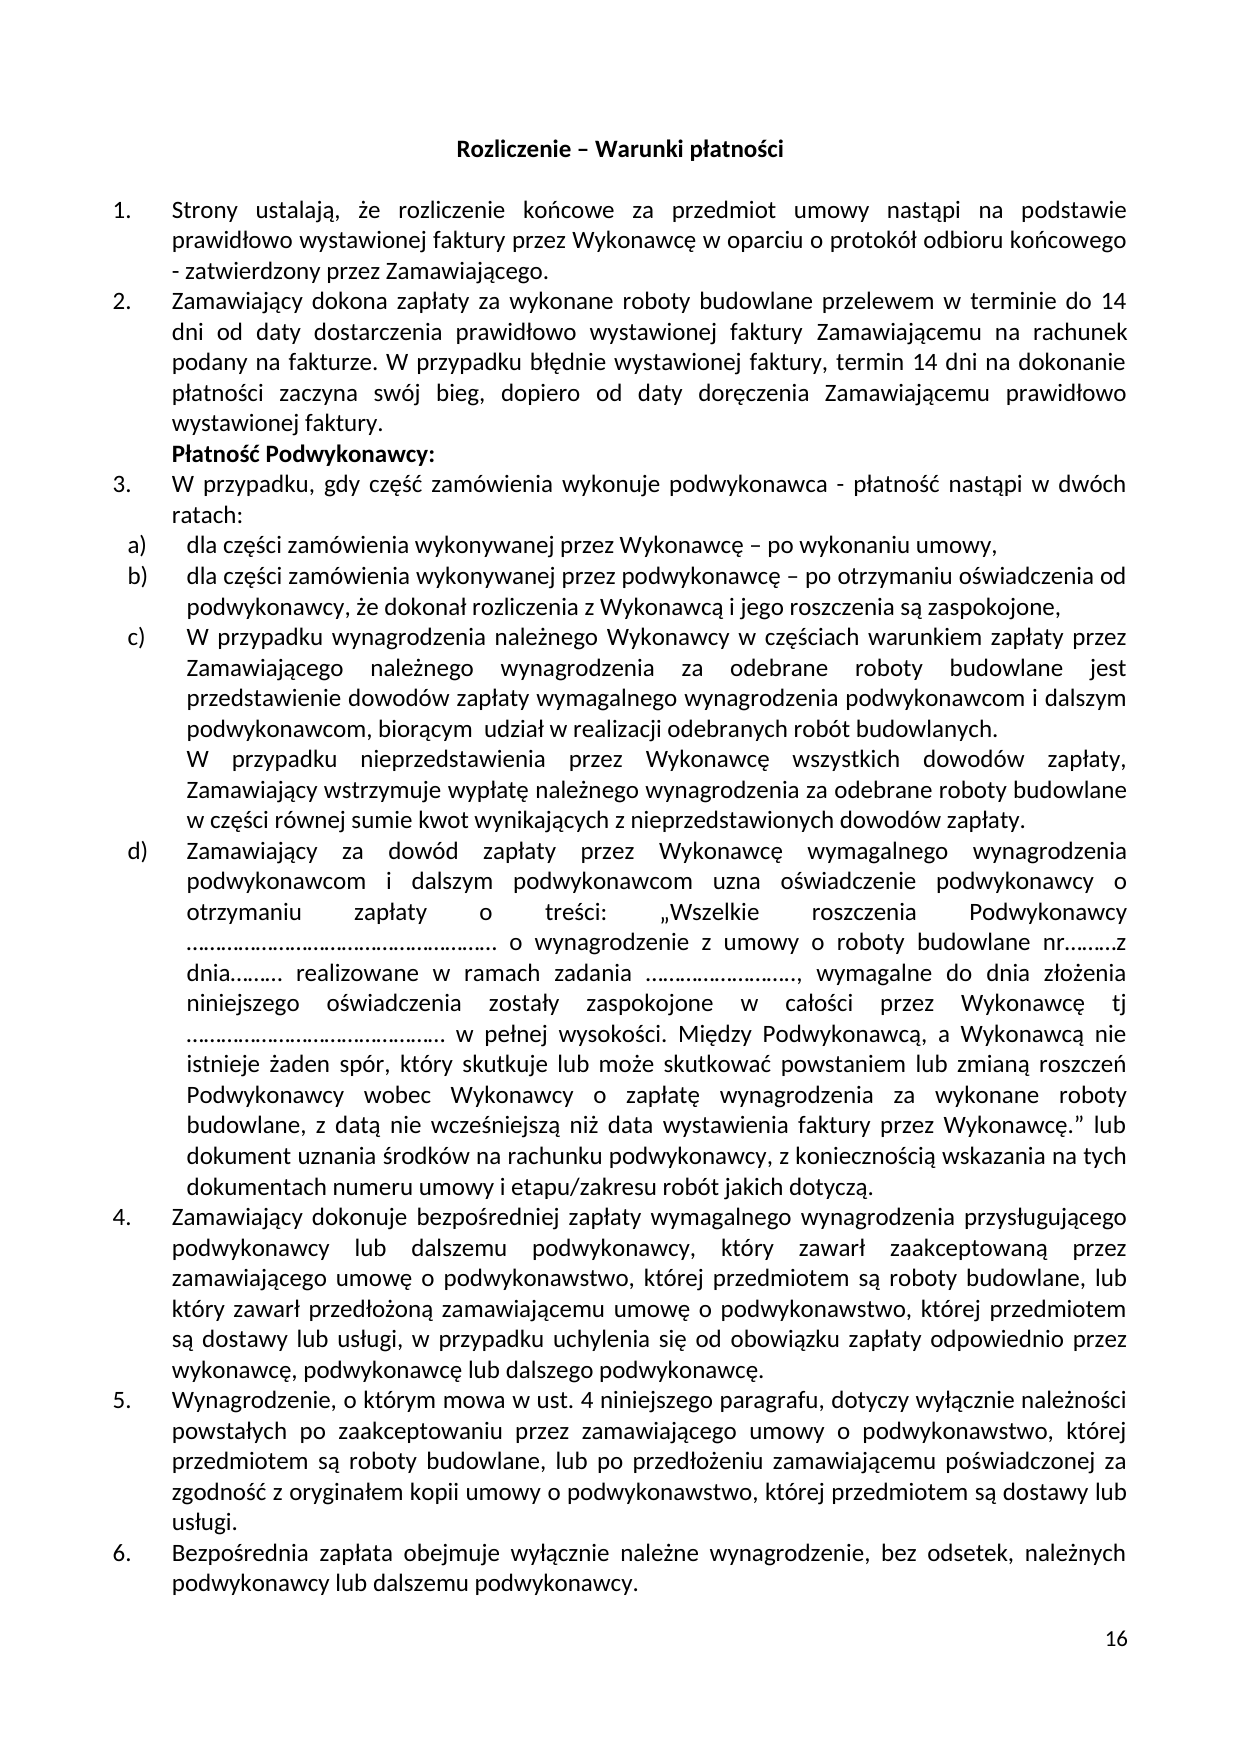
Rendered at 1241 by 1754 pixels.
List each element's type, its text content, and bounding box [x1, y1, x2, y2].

text b) dla części zamówienia wykonywanej przez podwykonawcę – po otrzymaniu oświadczenia od podwykonawcy, że dokonał rozliczenia z Wykonawcą i jego roszczenia są zaspokojone, [127, 560, 1128, 621]
list Bezpośrednia zapłata obejmuje wyłącznie należne wynagrodzenie, bez odsetek, należnych podwykonawcy lub dalszemu podwykonawcy. [112, 1537, 1128, 1598]
list Zamawiający dokona zapłaty za wykonane roboty budowlane przelewem w terminie do 14 dni od daty dostarczenia prawidłowo wystawionej faktury Zamawiającemu na rachunek podany na fakturze. W przypadku błędnie wystawionej faktury, termin 14 dni na dokonanie płatności zaczyna swój bieg, dopiero od daty doręczenia Zamawiającemu prawidłowo wystawionej faktury. [112, 286, 1128, 438]
text a) dla części zamówienia wykonywanej przez Wykonawcę – po wykonaniu umowy, [127, 530, 1128, 560]
list W przypadku, gdy część zamówienia wykonuje podwykonawca - płatność nastąpi w dwóch ratach: [112, 469, 1128, 530]
text Rozliczenie – Warunki płatności [112, 133, 1128, 163]
list Wynagrodzenie, o którym mowa w ust. 4 niniejszego paragrafu, dotyczy wyłącznie należności powstałych po zaakceptowaniu przez zamawiającego umowy o podwykonawstwo, której przedmiotem są roboty budowlane, lub po przedłożeniu zamawiającemu poświadczonej za zgodność z oryginałem kopii umowy o podwykonawstwo, której przedmiotem są dostawy lub usługi. [112, 1384, 1128, 1537]
text W przypadku nieprzedstawienia przez Wykonawcę wszystkich dowodów zapłaty, Zamawiający wstrzymuje wypłatę należnego wynagrodzenia za odebrane roboty budowlane w części równej sumie kwot wynikających z nieprzedstawionych dowodów zapłaty. [186, 743, 1128, 835]
list Zamawiający dokonuje bezpośredniej zapłaty wymagalnego wynagrodzenia przysługującego podwykonawcy lub dalszemu podwykonawcy, który zawarł zaakceptowaną przez zamawiającego umowę o podwykonawstwo, której przedmiotem są roboty budowlane, lub który zawarł przedłożoną zamawiającemu umowę o podwykonawstwo, której przedmiotem są dostawy lub usługi, w przypadku uchylenia się od obowiązku zapłaty odpowiednio przez wykonawcę, podwykonawcę lub dalszego podwykonawcę. [112, 1201, 1128, 1384]
text c) W przypadku wynagrodzenia należnego Wykonawcy w częściach warunkiem zapłaty przez Zamawiającego należnego wynagrodzenia za odebrane roboty budowlane jest przedstawienie dowodów zapłaty wymagalnego wynagrodzenia podwykonawcom i dalszym podwykonawcom, biorącym udział w realizacji odebranych robót budowlanych. [127, 621, 1128, 743]
text d) Zamawiający za dowód zapłaty przez Wykonawcę wymagalnego wynagrodzenia podwykonawcom i dalszym podwykonawcom uzna oświadczenie podwykonawcy o otrzymaniu zapłaty o treści: „Wszelkie roszczenia Podwykonawcy ……………………………………………… o wynagrodzenie z umowy o roboty budowlane nr………z dnia……… realizowane w ramach zadania …………………….., wymagalne do dnia złożenia niniejszego oświadczenia zostały zaspokojone w całości przez Wykonawcę tj ……………………………………… w pełnej wysokości. Między Podwykonawcą, a Wykonawcą nie istnieje żaden spór, który skutkuje lub może skutkować powstaniem lub zmianą roszczeń Podwykonawcy wobec Wykonawcy o zapłatę wynagrodzenia za wykonane roboty budowlane, z datą nie wcześniejszą niż data wystawienia faktury przez Wykonawcę.” lub dokument uznania środków na rachunku podwykonawcy, z koniecznością wskazania na tych dokumentach numeru umowy i etapu/zakresu robót jakich dotyczą. [127, 835, 1128, 1201]
text Płatność Podwykonawcy: [172, 438, 1128, 469]
list Strony ustalają, że rozliczenie końcowe za przedmiot umowy nastąpi na podstawie prawidłowo wystawionej faktury przez Wykonawcę w oparciu o protokół odbioru końcowego - zatwierdzony przez Zamawiającego. [112, 194, 1128, 286]
